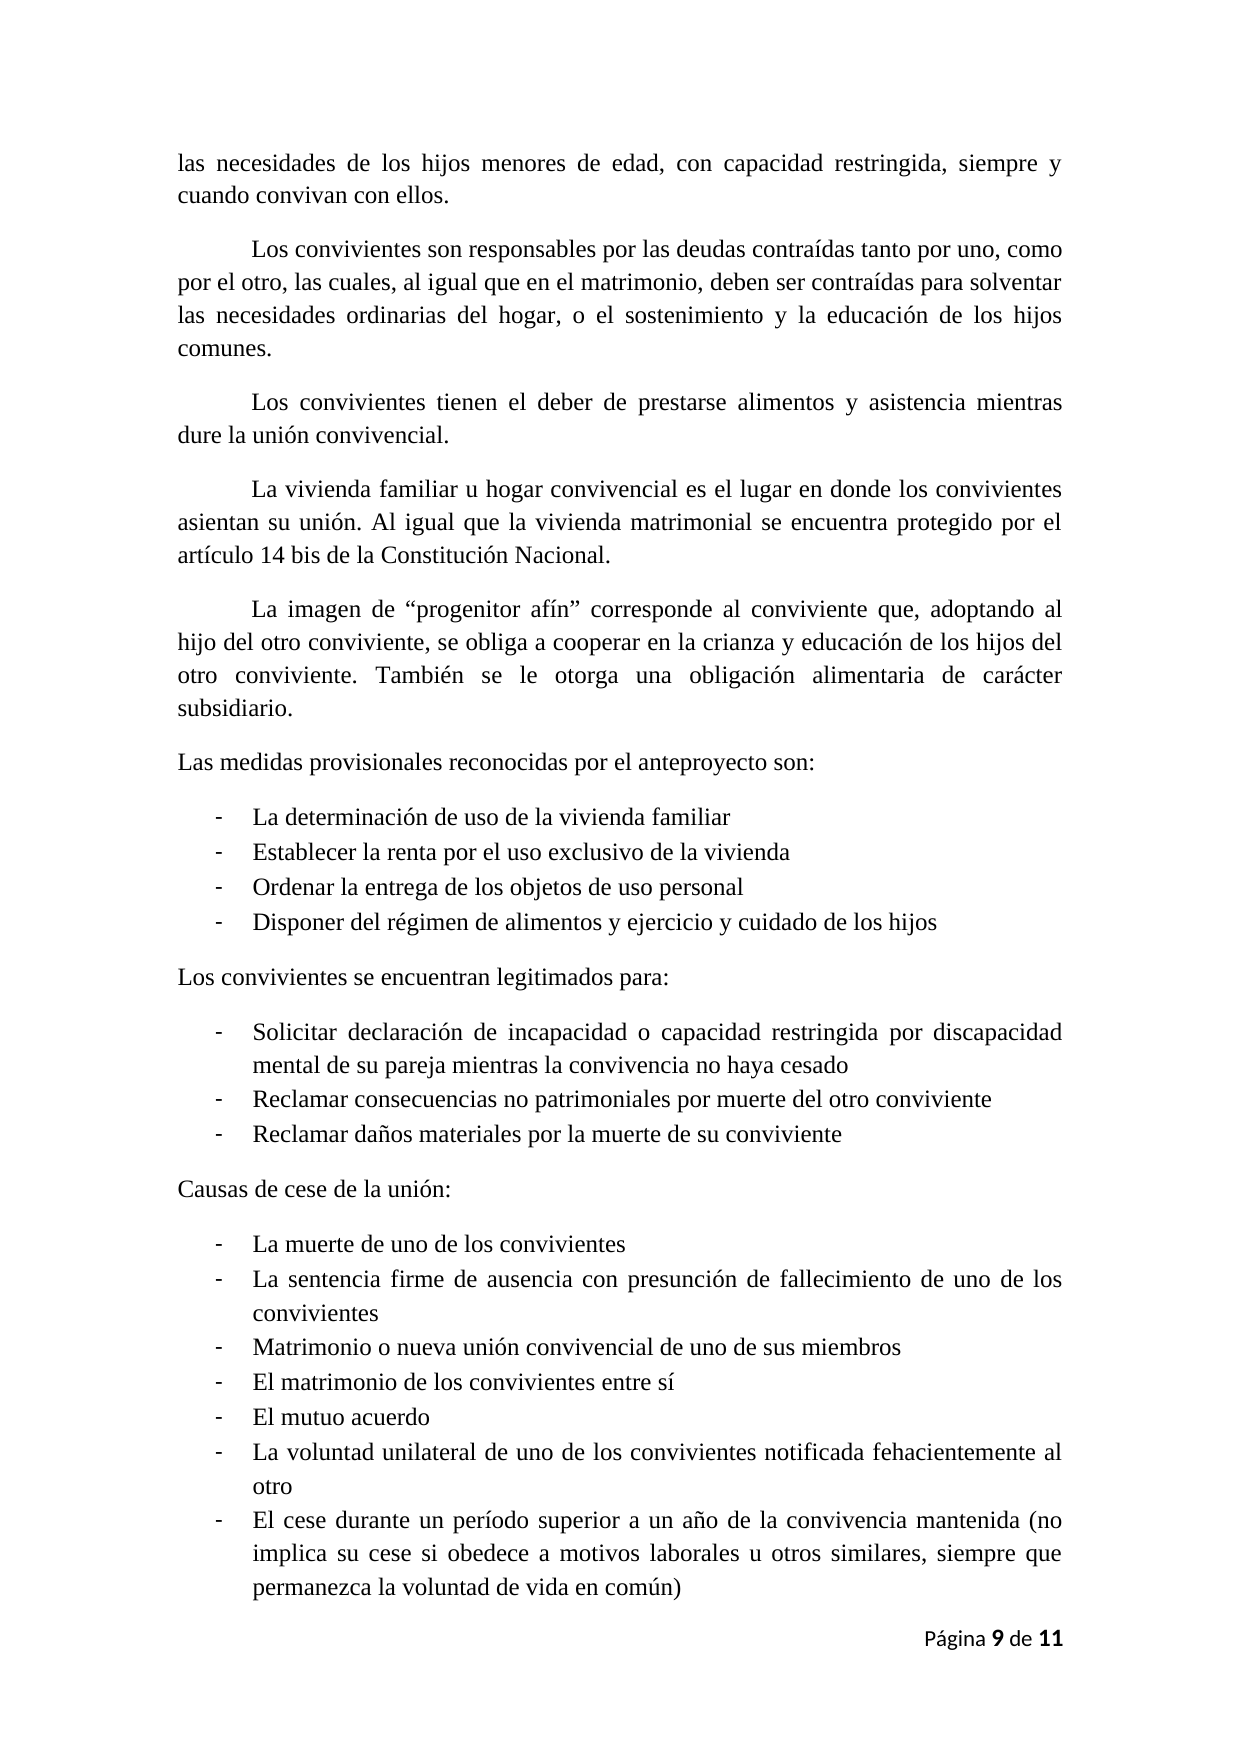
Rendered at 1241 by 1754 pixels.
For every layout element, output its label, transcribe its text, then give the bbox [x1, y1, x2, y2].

list Establecer la renta por el uso exclusivo de la vivienda [215, 836, 1063, 866]
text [177, 148, 1063, 209]
list El matrimonio de los convivientes entre sí [215, 1366, 1063, 1396]
list Ordenar la entrega de los objetos de uso personal [215, 871, 1063, 901]
list La voluntad unilateral de uno de los convivientes notificada fehacientemente al otro [215, 1436, 1063, 1499]
list La muerte de uno de los convivientes [215, 1228, 1063, 1259]
list Reclamar consecuencias no patrimoniales por muerte del otro conviviente [215, 1083, 1063, 1114]
list El mutuo acuerdo [215, 1401, 1063, 1431]
list Disponer del régimen de alimentos y ejercicio y cuidado de los hijos [215, 906, 1063, 936]
list La determinación de uso de la vivienda familiar [215, 801, 1063, 831]
list Reclamar daños materiales por la muerte de su conviviente [215, 1118, 1063, 1149]
list El cese durante un período superior a un año de la convivencia mantenida (no implica su cese si obedece a motivos laborales u otros similares, siempre que permanezca la voluntad de vida en común) [215, 1504, 1063, 1600]
list Matrimonio o nueva unión convivencial de uno de sus miembros [215, 1331, 1063, 1361]
list La sentencia firme de ausencia con presunción de fallecimiento de uno de los convivientes [215, 1263, 1063, 1327]
text Causas de cese de la unión: [177, 1174, 1063, 1203]
text La vivienda familiar u hogar convivencial es el lugar en donde los convivientes asientan su unión. Al igual que la vivienda matrimonial se encuentra protegido por el artículo 14 bis de la Constitución Nacional. [177, 474, 1063, 569]
text Los convivientes son responsables por las deudas contraídas tanto por uno, como por el otro, las cuales, al igual que en el matrimonio, deben ser contraídas para solventar las necesidades ordinarias del hogar, o el sostenimiento y la educación de los hijos comunes. [177, 234, 1063, 362]
text Los convivientes tienen el deber de prestarse alimentos y asistencia mientras dure la unión convivencial. [177, 387, 1063, 449]
text Los convivientes se encuentran legitimados para: [177, 962, 1063, 991]
text Las medidas provisionales reconocidas por el anteproyecto son: [177, 747, 1063, 776]
text La imagen de “progenitor afín” corresponde al conviviente que, adoptando al hijo del otro conviviente, se obliga a cooperar en la crianza y educación de los hijos del otro conviviente. También se le otorga una obligación alimentaria de carácter subsidiario. [177, 594, 1063, 722]
list Solicitar declaración de incapacidad o capacidad restringida por discapacidad mental de su pareja mientras la convivencia no haya cesado [215, 1016, 1063, 1079]
